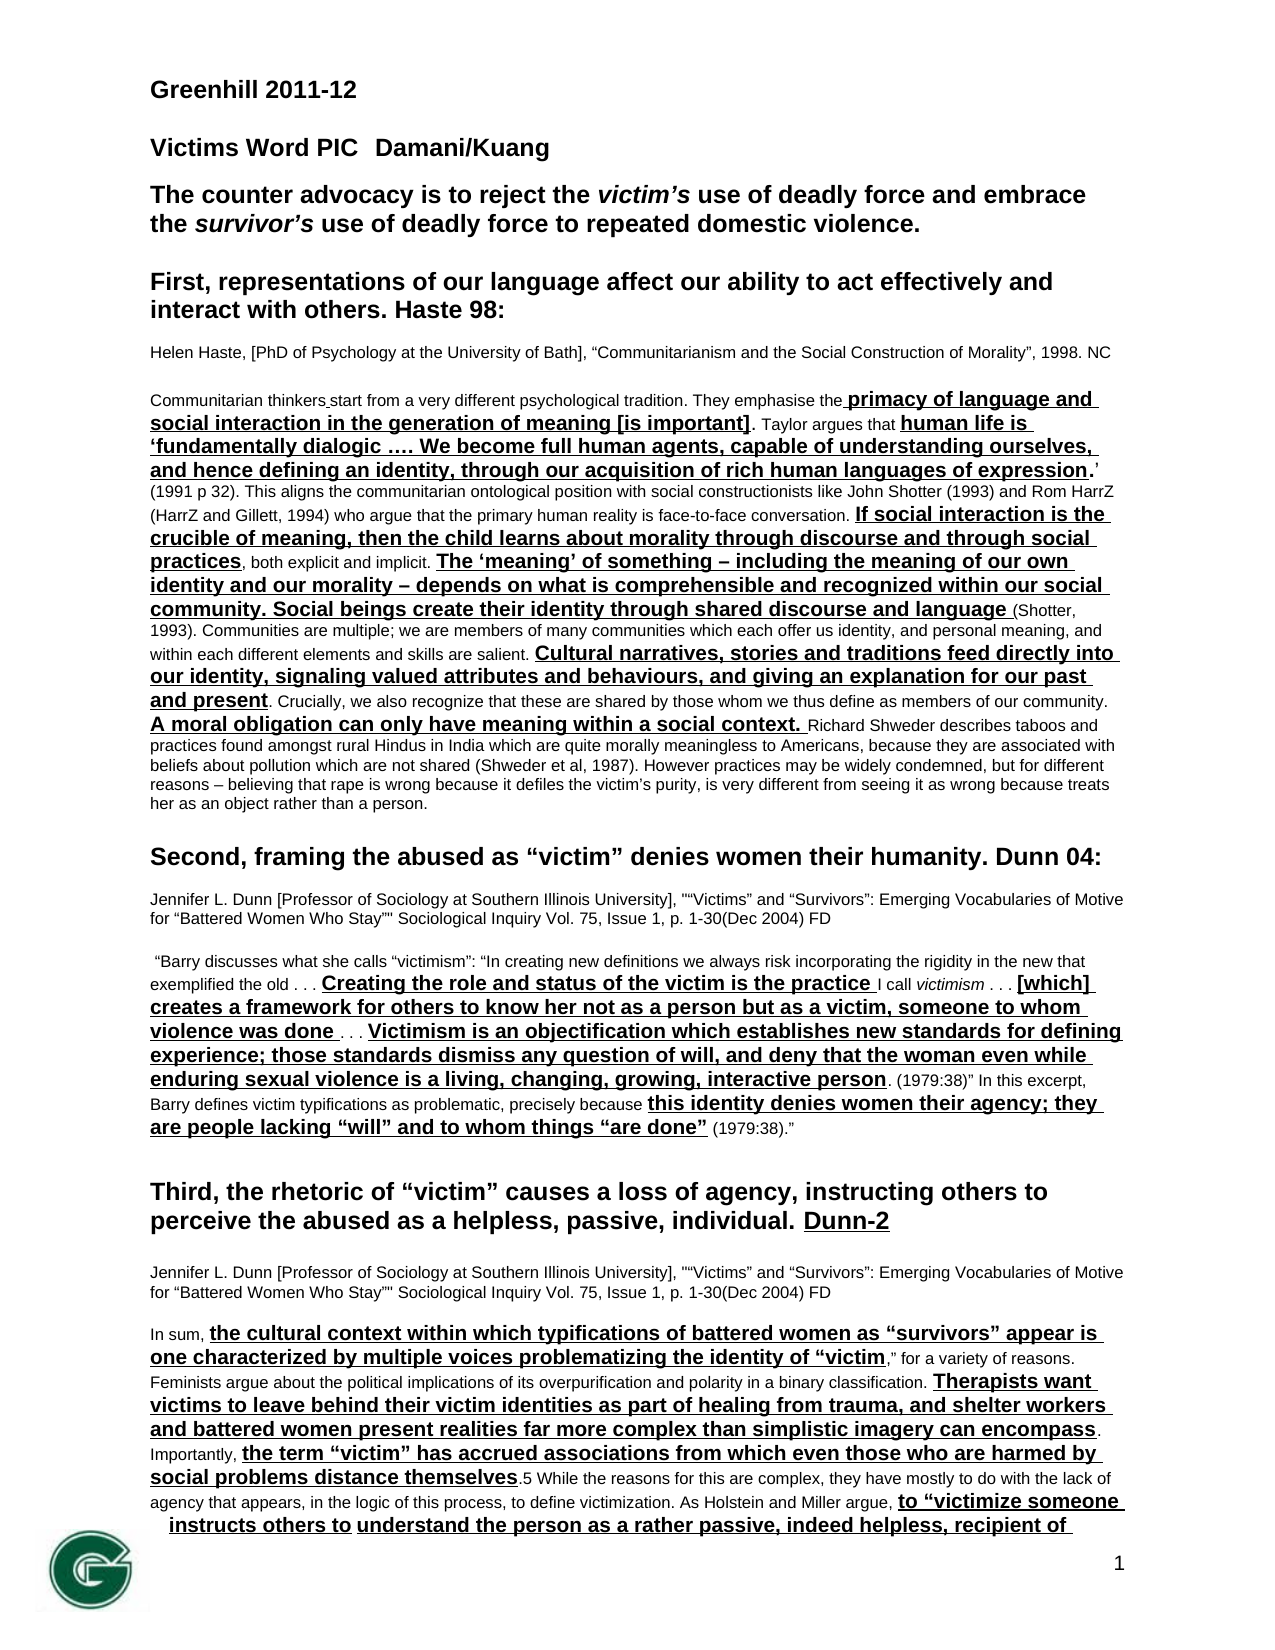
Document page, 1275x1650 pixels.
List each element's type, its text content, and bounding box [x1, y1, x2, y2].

text “Barry discusses what she calls “victimism”: “In creating new definitions we always risk incorporating the rigidity in the new that exemplified the old . . . Creating the role and status of the victim is the practice I call victimism . . . [which] creates a framework for others to know her not as a person but as a victim, someone to whom violence was done . . . Victimism is an objectification which establishes new standards for defining experience; those standards dismiss any question of will, and deny that the woman even while enduring sexual violence is a living, changing, growing, interactive person. (1979:38)” In this excerpt, Barry defines victim typifications as problematic, precisely because this identity denies women their agency; they are people lacking “will” and to whom things “are done” (1979:38).” [150, 952, 1125, 1139]
text Communitarian thinkers start from a very different psychological tradition. They emphasise the primacy of language and social interaction in the generation of meaning [is important]. Taylor argues that human life is ‘fundamentally dialogic …. We become full human agents, capable of understanding ourselves, and hence defining an identity, through our acquisition of rich human languages of expression.’ (1991 p 32). This aligns the communitarian ontological position with social constructionists like John Shotter (1993) and Rom HarrZ (HarrZ and Gillett, 1994) who argue that the primary human reality is face-to-face conversation. If social interaction is the crucible of meaning, then the child learns about morality through discourse and through social practices, both explicit and implicit. The ‘meaning’ of something – including the meaning of our own identity and our morality – depends on what is comprehensible and recognized within our social community. Social beings create their identity through shared discourse and language (Shotter, 1993). Communities are multiple; we are members of many communities which each offer us identity, and personal meaning, and within each different elements and skills are salient. Cultural narratives, stories and traditions feed directly into our identity, signaling valued attributes and behaviours, and giving an explanation for our past and present. Crucially, we also recognize that these are shared by those whom we thus define as members of our community. A moral obligation can only have meaning within a social context. Richard Shweder describes taboos and practices found amongst rural Hindus in India which are quite morally meaningless to Americans, because they are associated with beliefs about pollution which are not shared (Shweder et al, 1987). However practices may be widely condemned, but for different reasons – believing that rape is wrong because it defiles the victim’s purity, is very different from seeing it as wrong because treats her as an object rather than a person. [150, 386, 1125, 813]
text Second, framing the abused as “victim” denies women their humanity. Dunn 04: [150, 842, 1125, 870]
text Third, the rhetoric of “victim” causes a loss of agency, instructing others to perceive the abused as a helpless, passive, individual. Dunn-2 [150, 1177, 1125, 1234]
text The counter advocacy is to reject the victim’s use of deadly force and embrace the survivor’s use of deadly force to repeated domestic violence. [150, 180, 1125, 238]
picture [35, 1529, 150, 1612]
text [150, 1321, 1125, 1536]
text First, representations of our language affect our ability to act effectively and interact with others. Haste 98: [150, 267, 1125, 324]
text Helen Haste, [PhD of Psychology at the University of Bath], “Communitarianism and the Social Construction of Morality”, 1998. NC [150, 343, 1125, 362]
